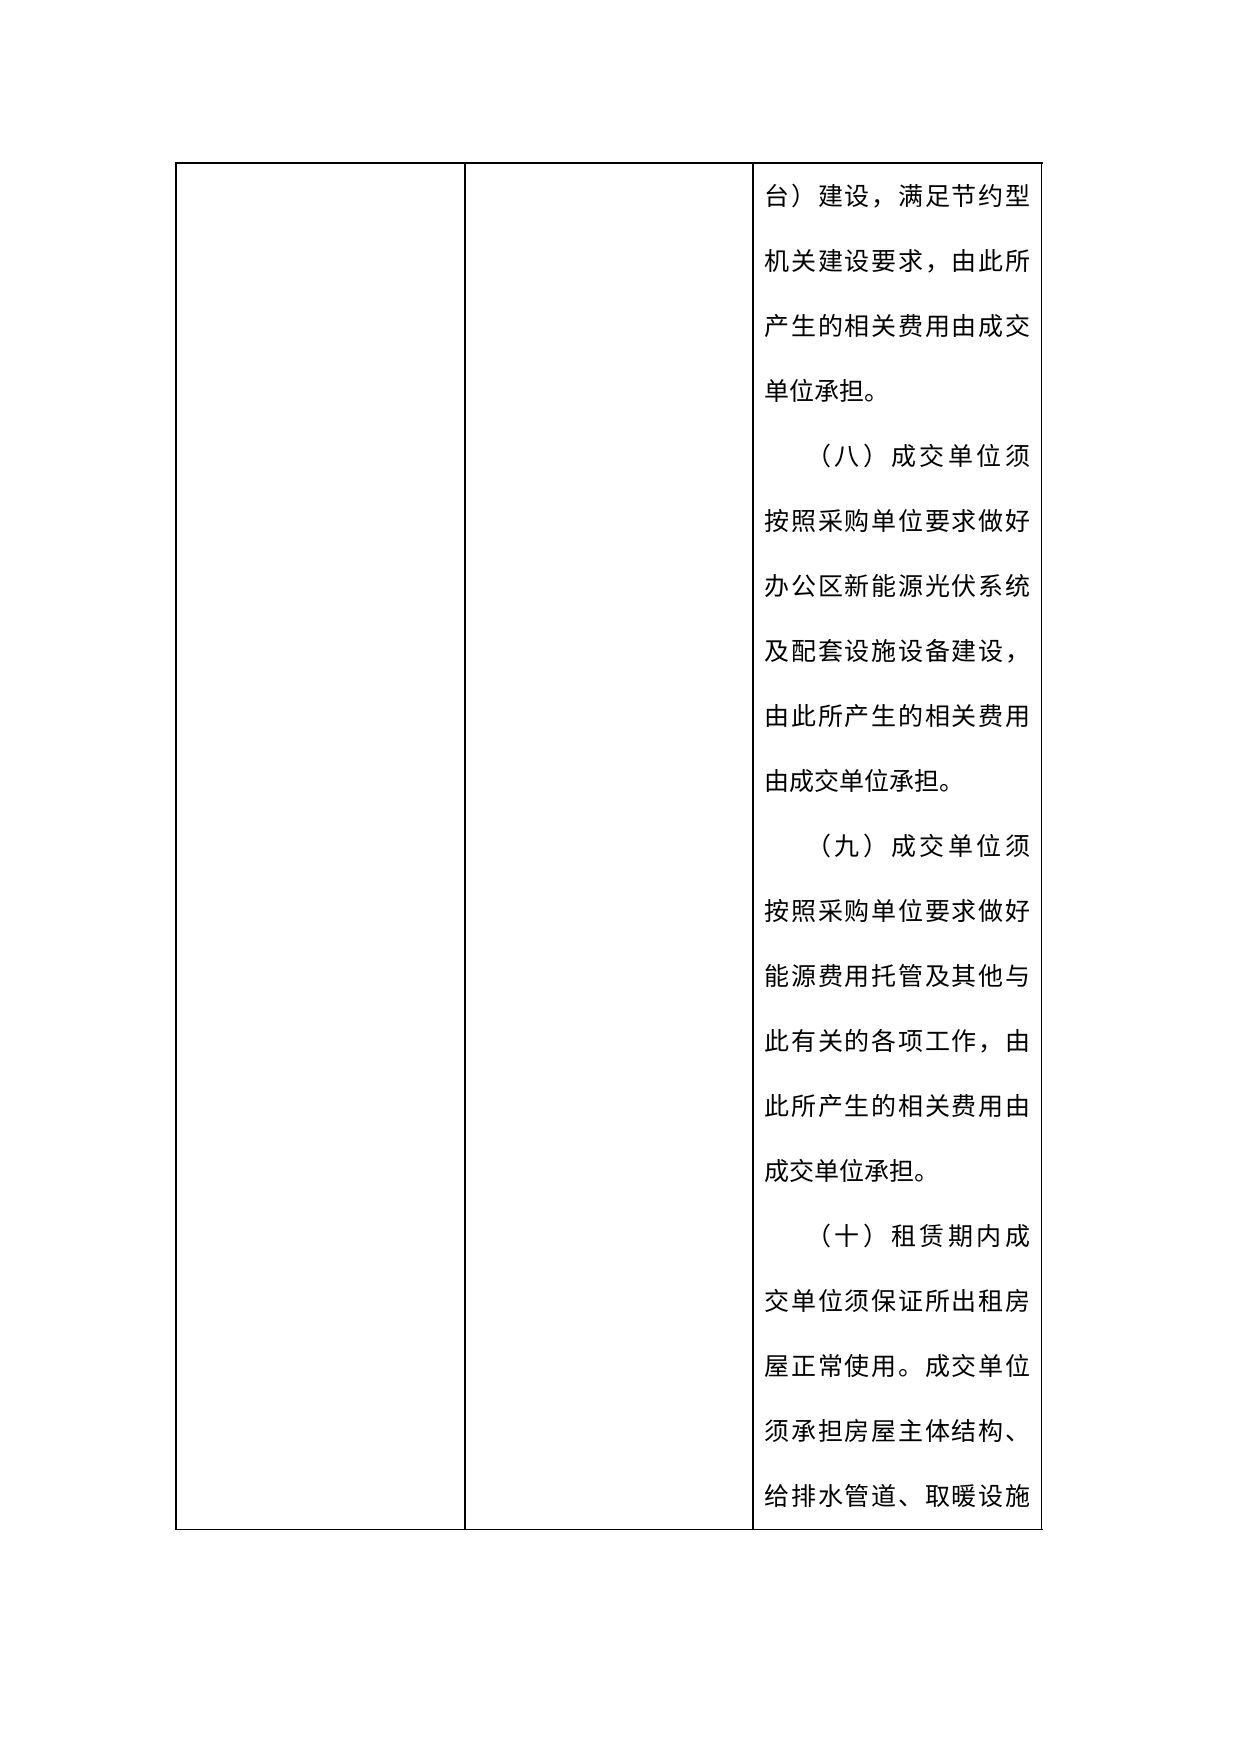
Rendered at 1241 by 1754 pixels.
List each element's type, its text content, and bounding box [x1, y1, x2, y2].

table_cell 1 [177, 164, 464, 1528]
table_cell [754, 164, 1041, 1528]
table_cell [466, 164, 752, 1528]
